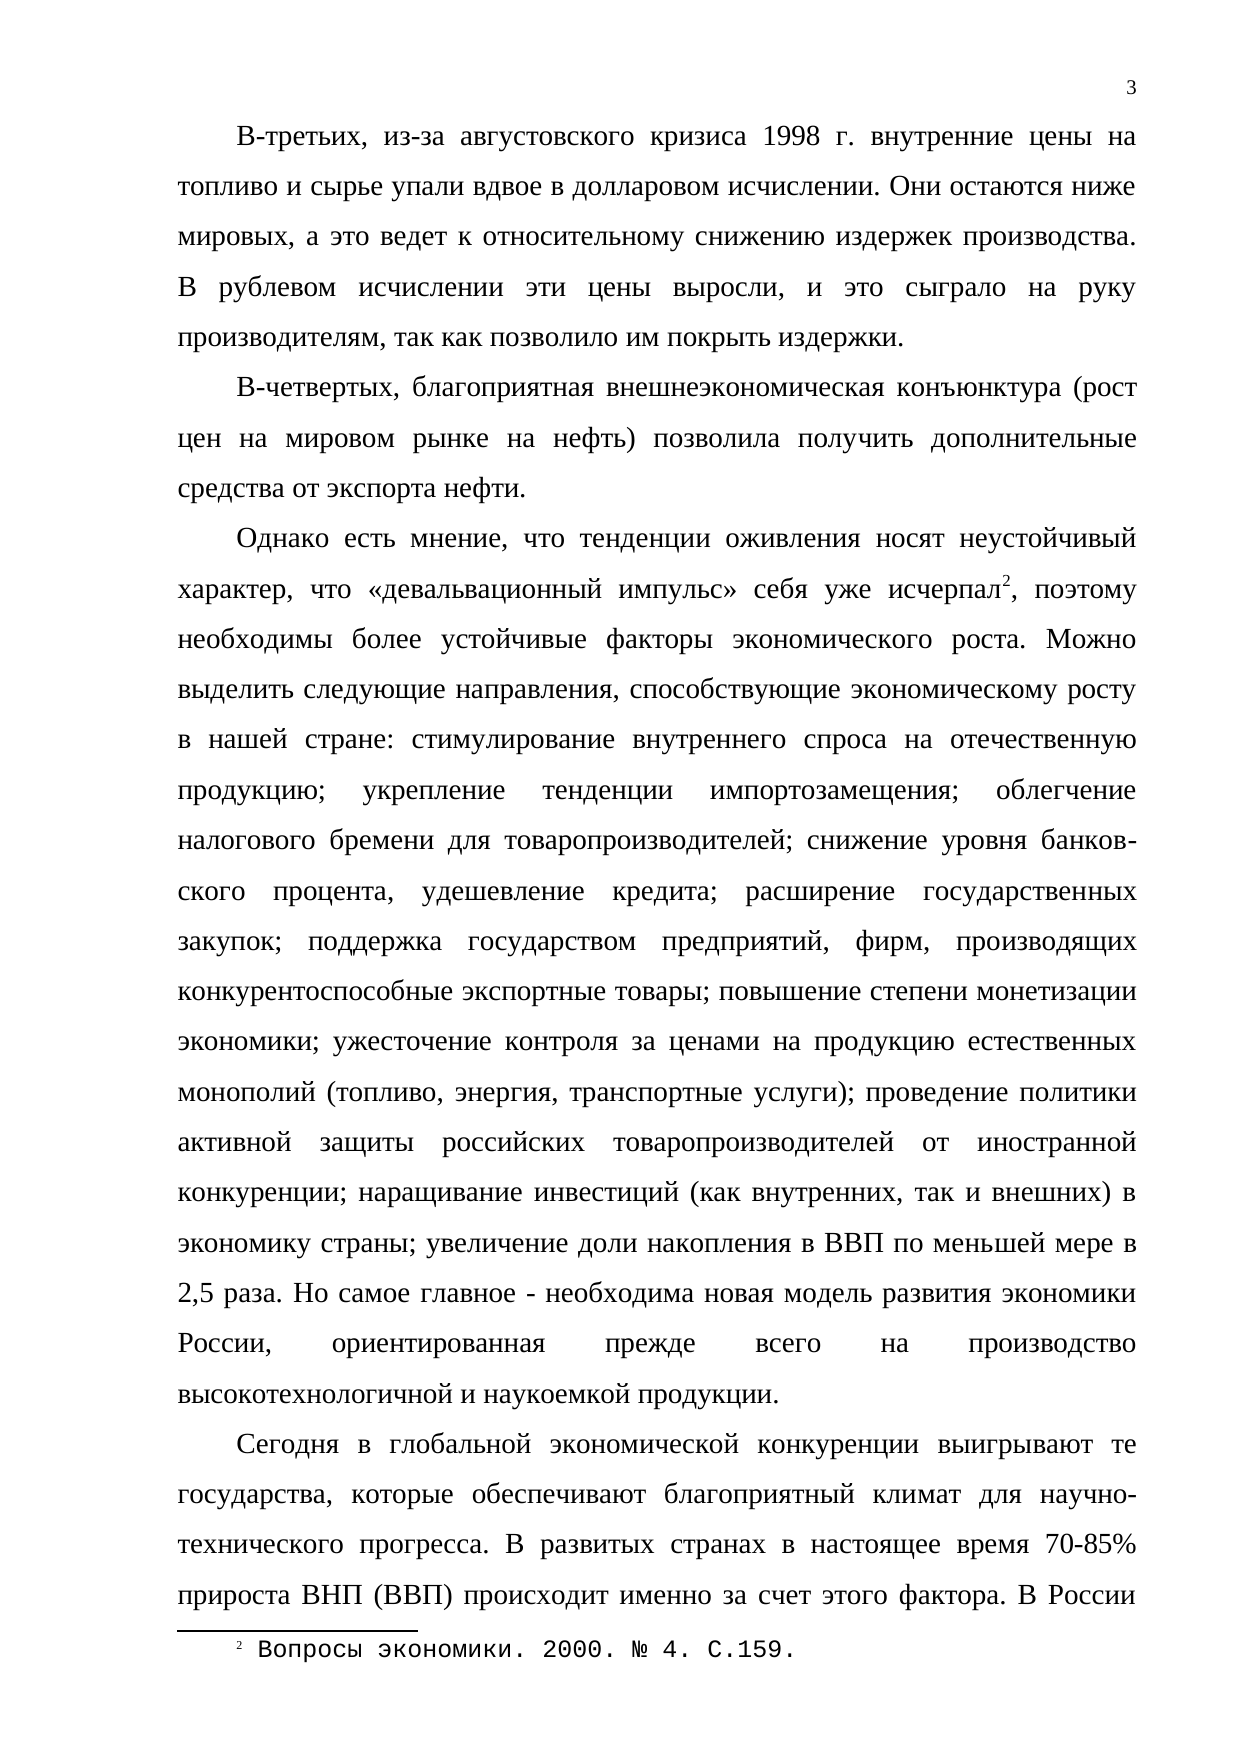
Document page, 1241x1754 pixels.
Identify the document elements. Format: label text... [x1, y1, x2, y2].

text В-третьих, из-за августовского кризиса 1998 г. внутренние цены на топливо и сырье упали вдвое в долларовом исчислении. Они остаются ниже мировых, а это ведет к относительному снижению издержек производства. В рублевом исчислении эти цены выросли, и это сыграло на руку производителям, так как позволило им покрыть издержки. [177, 118, 1137, 353]
text В-четвертых, благоприятная внешнеэкономическая конъюнктура (рост цен на мировом рынке на нефть) позволила получить дополнительные средства от экспорта нефти. [177, 370, 1137, 504]
text Однако есть мнение, что тенденции оживления носят неустойчивый характер, что «девальвационный импульс» себя уже исчерпал, поэтому необходимы более устойчивые факторы экономического роста. Можно выделить следующие направления, способствующие экономическому росту в нашей стране: стимулирование внутреннего спроса на отечественную продукцию; укрепление тенденции импортозамещения; облегчение налогового бремени для товаропроизводителей; снижение уровня банковского процента, удешевление кредита; расширение государственных закупок; поддержка государством предприятий, фирм, производящих конкурентоспособные экспортные товары; повышение степени монетизации экономики; ужесточение контроля за ценами на продукцию естественных монополий (топливо, энергия, транспортные услуги); проведение политики активной защиты российских товаропроизводителей от иностранной конкуренции; наращивание инвестиций (как внутренних, так и внешних) в экономику страны; увеличение доли накопления в ВВП по меньшей мере в 2,5 раза. Но самое главное - необходима новая модель развития экономики России, ориентированная прежде всего на производство высокотехнологичной и наукоемкой продукции. [177, 521, 1137, 1409]
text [177, 1426, 1137, 1611]
